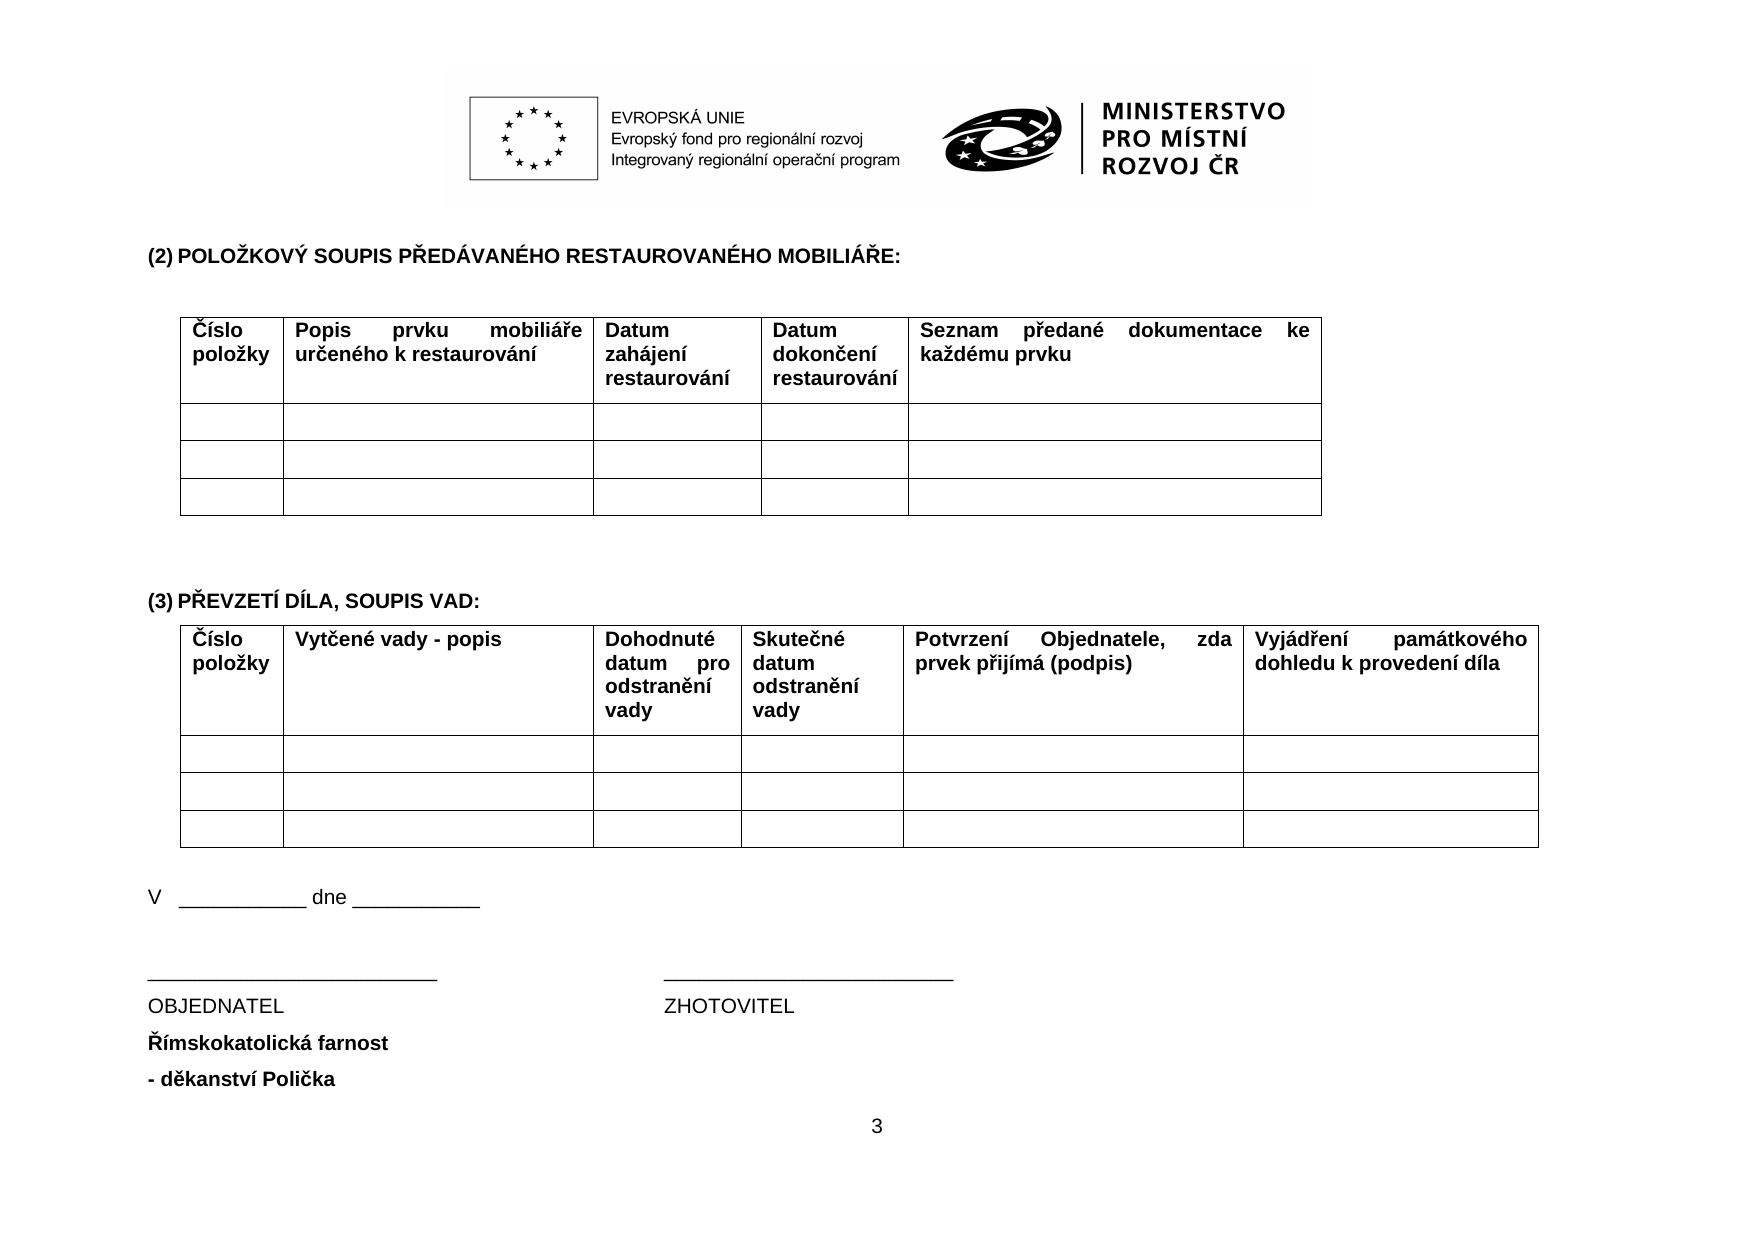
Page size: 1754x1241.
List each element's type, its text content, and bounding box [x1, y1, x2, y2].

table_cell [594, 811, 741, 847]
text Římskokatolická farnost [148, 1031, 1606, 1054]
table_cell [284, 404, 593, 440]
table_cell [284, 811, 593, 847]
table_cell [181, 773, 283, 810]
table_cell [284, 773, 593, 810]
table_header Číslo položky [181, 318, 283, 402]
table_cell [594, 479, 761, 515]
table_cell [181, 479, 283, 515]
table_cell [284, 441, 593, 477]
table_cell [594, 441, 761, 477]
table_cell [904, 811, 1243, 847]
table_cell [762, 404, 908, 440]
table_cell [181, 811, 283, 847]
list PŘEVZETÍ DÍLA, SOUPIS VAD: [148, 589, 1606, 613]
picture [441, 68, 1313, 208]
table_cell [742, 773, 903, 810]
list POLOŽKOVÝ SOUPIS PŘEDÁVANÉHO RESTAUROVANÉHO MOBILIÁŘE: [148, 244, 1606, 268]
table_header Potvrzení Objednatele, zda prvek přijímá (podpis) [904, 626, 1243, 735]
table_cell [909, 441, 1321, 477]
table_header Popis prvku mobiliáře určeného k restaurování [284, 318, 593, 402]
table_cell [284, 736, 593, 772]
table_header Datum dokončení restaurování [762, 318, 908, 402]
table_cell [181, 736, 283, 772]
table_cell [284, 479, 593, 515]
table_cell [181, 441, 283, 477]
table_header Skutečné datum odstranění vady [742, 626, 903, 735]
table_cell [904, 773, 1243, 810]
table_header Číslo položky [181, 626, 283, 735]
table_cell [181, 404, 283, 440]
table_cell [742, 736, 903, 772]
table_header Dohodnuté datum pro odstranění vady [594, 626, 741, 735]
table_header Datum zahájení restaurování [594, 318, 761, 402]
table_cell [594, 736, 741, 772]
table_cell [1244, 773, 1538, 810]
table_cell [762, 479, 908, 515]
table_cell [594, 773, 741, 810]
table_cell [1244, 736, 1538, 772]
table_cell [909, 404, 1321, 440]
table_header Vyjádření památkového dohledu k provedení díla [1244, 626, 1538, 735]
list V ___________ dne ___________ [148, 885, 1606, 909]
text - děkanství Polička [148, 1067, 1606, 1091]
table_header Seznam předané dokumentace ke každému prvku [909, 318, 1321, 402]
table_cell [909, 479, 1321, 515]
text OBJEDNATEL ZHOTOVITEL [148, 994, 1606, 1018]
text _________________________ _________________________ [148, 958, 1606, 982]
table_cell [904, 736, 1243, 772]
table_header Vytčené vady - popis [284, 626, 593, 735]
table_cell [594, 404, 761, 440]
table_cell [1244, 811, 1538, 847]
table_cell [742, 811, 903, 847]
table_cell [762, 441, 908, 477]
